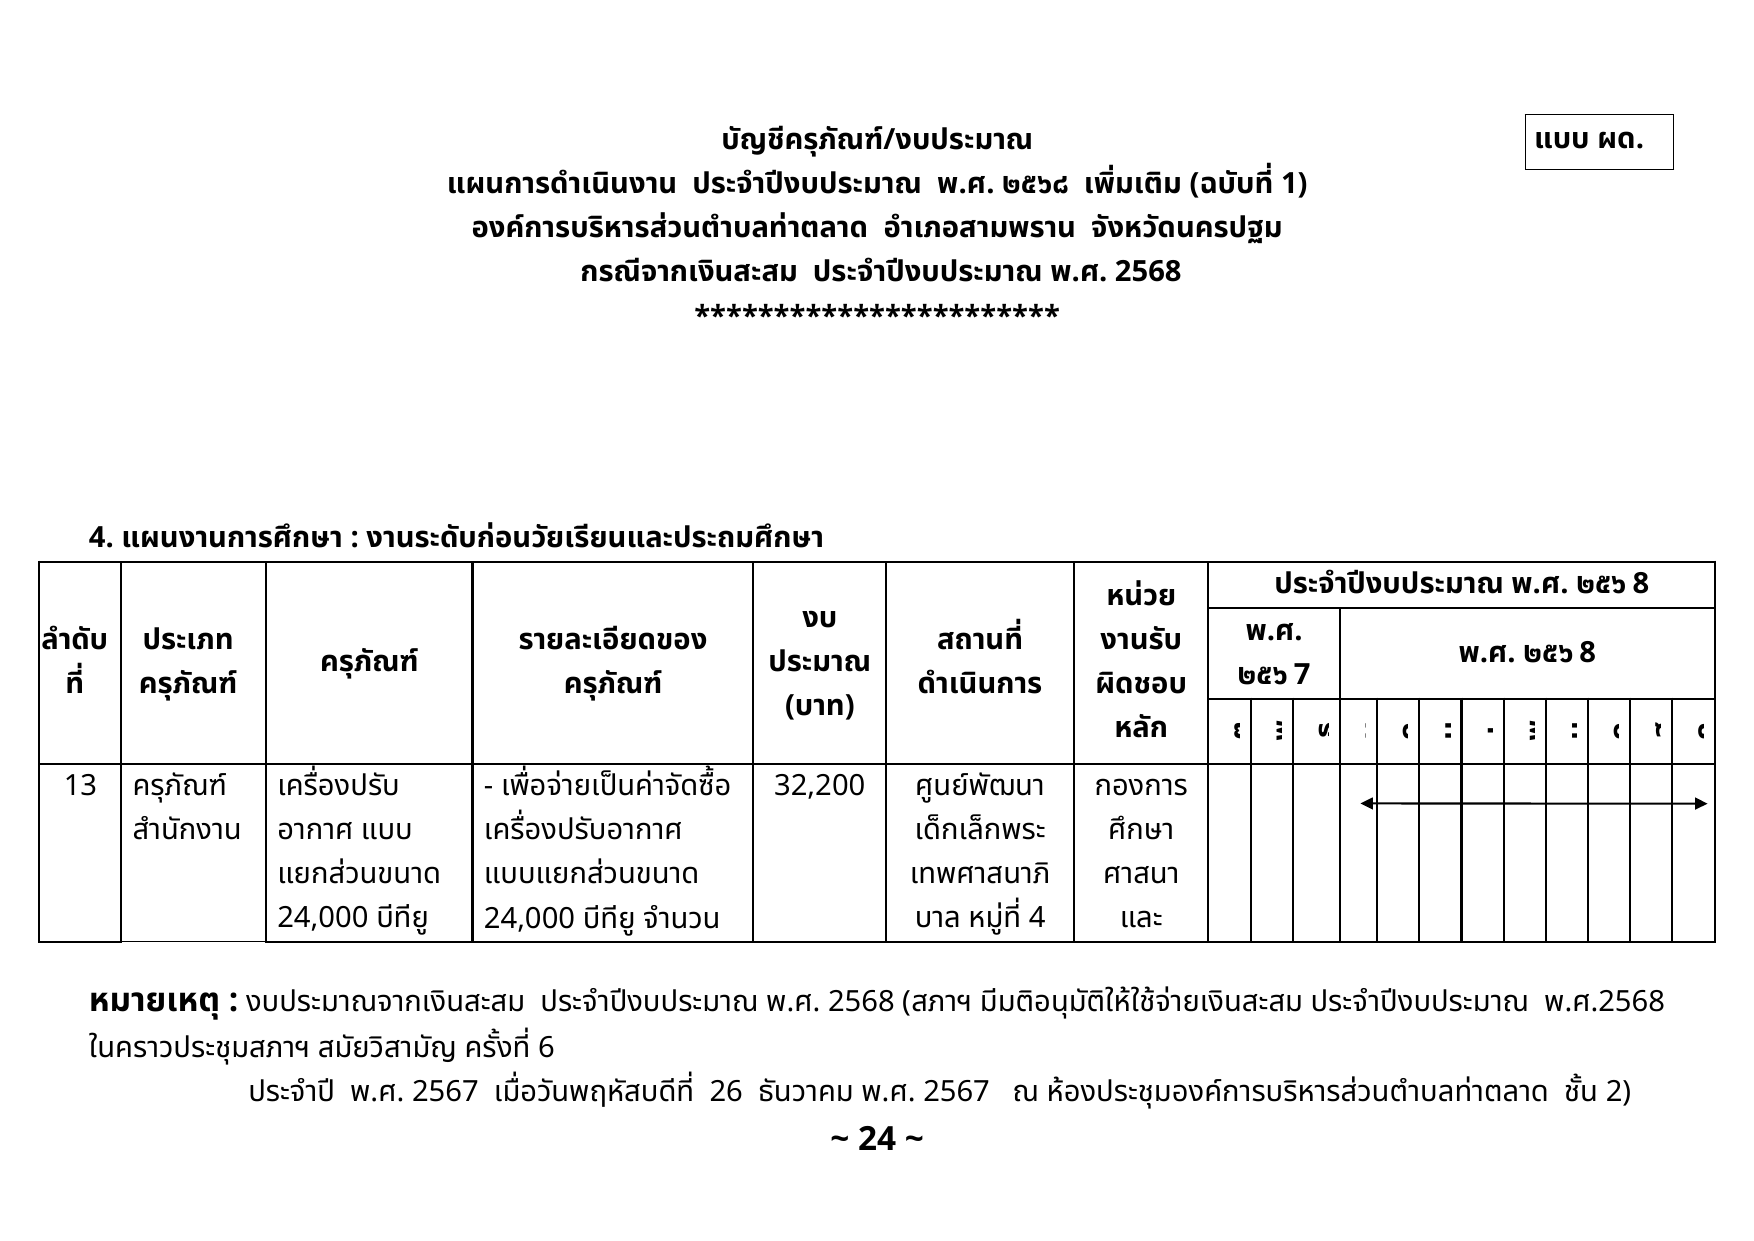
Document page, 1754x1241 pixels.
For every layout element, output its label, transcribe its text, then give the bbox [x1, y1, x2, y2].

table_header ประจำปีงบประมาณ พ.ศ. ๒๕๖8 [1209, 563, 1714, 607]
text 4. แผนงานการศึกษา : งานระดับก่อนวัยเรียนและประถมศึกษา [89, 516, 1665, 561]
table_cell พ.ค. [1505, 700, 1545, 762]
table_cell [1505, 765, 1545, 802]
table_cell [1294, 765, 1339, 941]
table_cell พ.ศ. ๒๕๖7 [1209, 609, 1339, 698]
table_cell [267, 765, 471, 941]
table_cell ธ.ค. [1294, 700, 1339, 762]
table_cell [474, 765, 752, 941]
table_cell [1420, 805, 1460, 941]
table_cell [1673, 765, 1714, 941]
table_cell ม.ค. [1341, 700, 1376, 762]
table_cell [1378, 805, 1418, 941]
table_cell [1505, 805, 1545, 941]
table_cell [1075, 765, 1207, 941]
table_cell [1463, 765, 1503, 802]
table_header หน่วยงานรับผิดชอบหลัก [1075, 563, 1207, 762]
table_cell [1463, 805, 1503, 941]
table_cell ก.พ. [1378, 700, 1418, 762]
table_cell ครุภัณฑ์สำนักงาน [122, 765, 265, 941]
table_cell [1589, 765, 1629, 802]
table_header สถานที่ ดำเนินการ [887, 563, 1073, 762]
table_cell 13 [40, 765, 120, 941]
table_cell [1420, 765, 1460, 802]
table_header งบประมาณ (บาท) [754, 563, 885, 762]
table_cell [887, 765, 1073, 941]
table_cell 32,200 [754, 765, 885, 941]
table_cell ก.ย. [1673, 700, 1714, 762]
table_cell มิ.ย. [1547, 700, 1587, 762]
table_header ลำดับที่ [40, 563, 120, 762]
table_cell [1631, 765, 1671, 802]
table_cell [1547, 765, 1587, 802]
table_cell ส.ค. [1631, 700, 1671, 762]
table_cell ก.ค. [1589, 700, 1629, 762]
table_cell [1209, 765, 1250, 941]
table_header ครุภัณฑ์ [267, 563, 471, 762]
table_cell [1547, 805, 1587, 941]
table_cell ต.ค. [1209, 700, 1250, 762]
table_cell เม.ย. [1463, 700, 1503, 762]
table_cell พ.ย. [1252, 700, 1292, 762]
table_cell [1589, 805, 1629, 941]
table_cell พ.ศ. ๒๕๖8 [1341, 609, 1714, 698]
table_cell [1341, 765, 1376, 941]
table_header ประเภทครุภัณฑ์ [122, 563, 265, 762]
table_cell มี.ค. [1420, 700, 1460, 762]
table_cell [1631, 805, 1671, 941]
table_header รายละเอียดของครุภัณฑ์ [474, 563, 752, 762]
table_cell [1378, 765, 1418, 802]
table_cell [1252, 765, 1292, 941]
